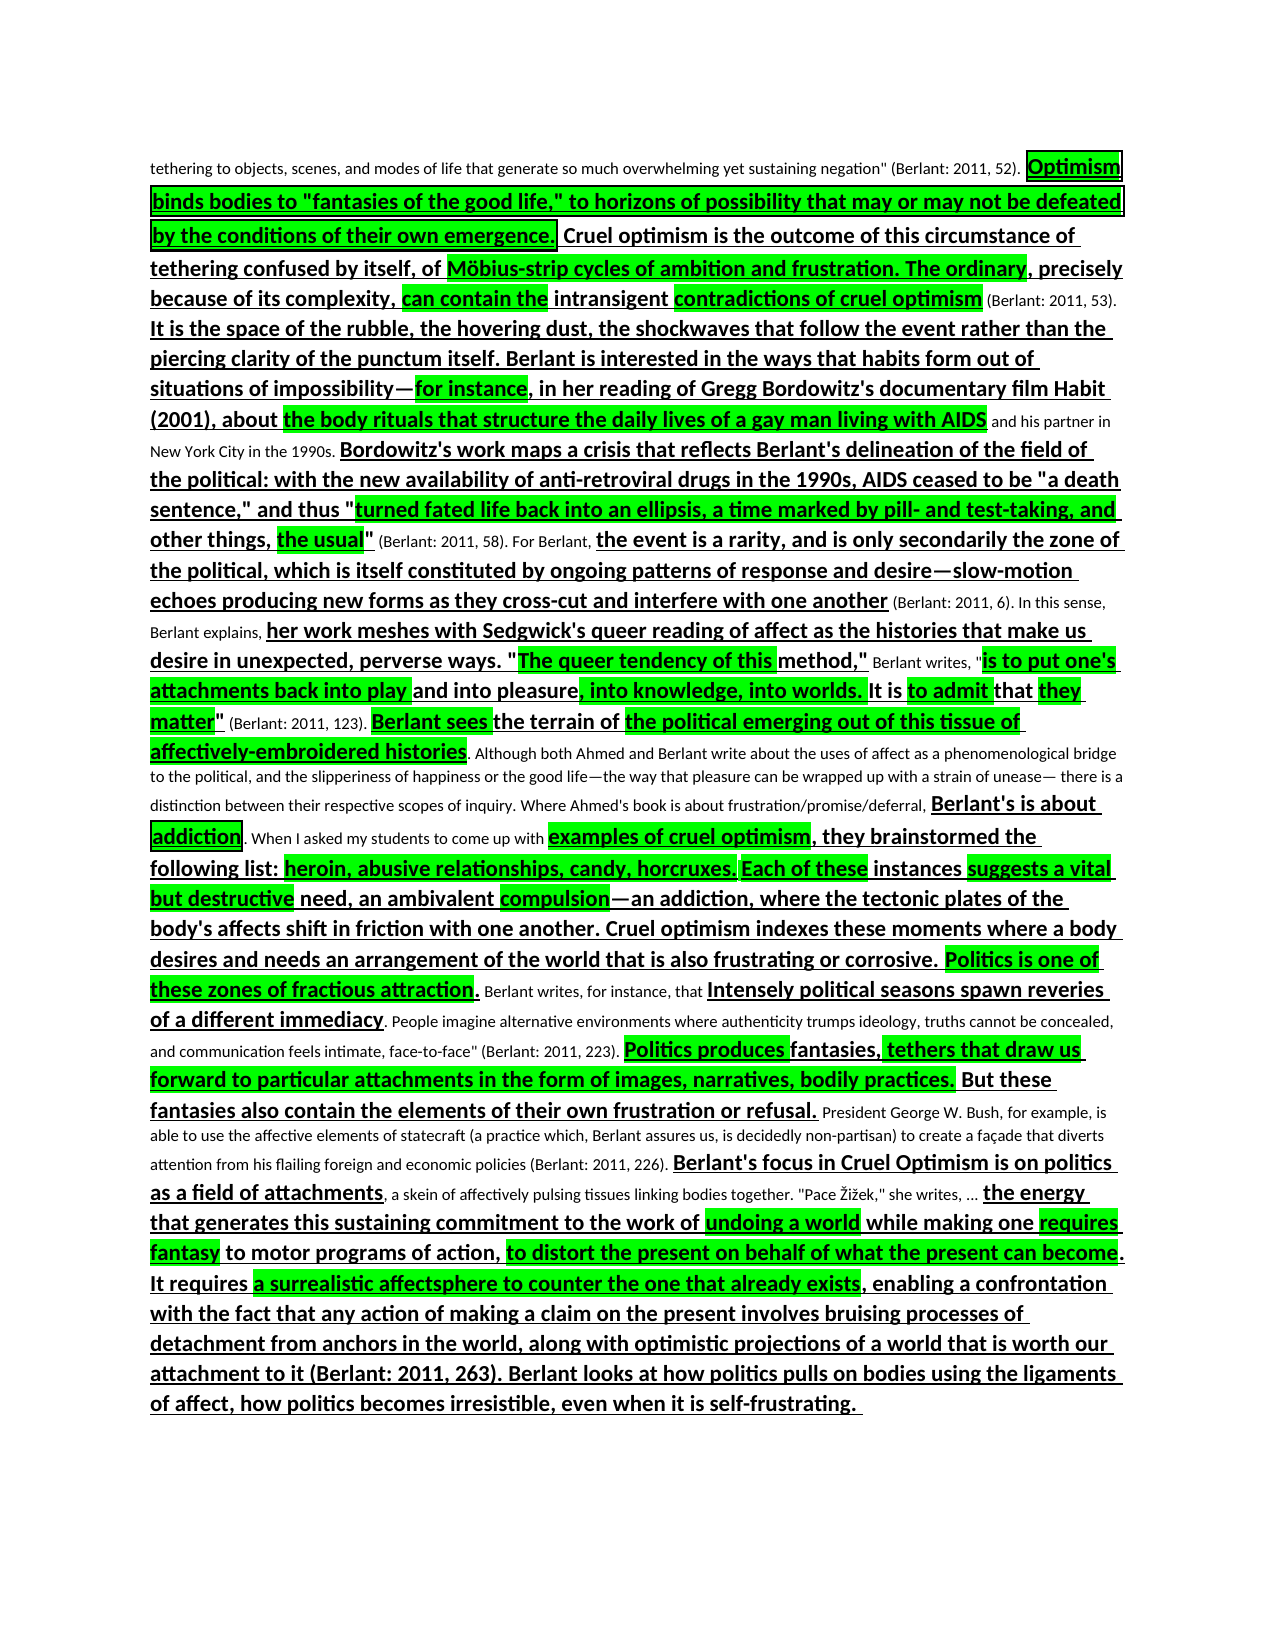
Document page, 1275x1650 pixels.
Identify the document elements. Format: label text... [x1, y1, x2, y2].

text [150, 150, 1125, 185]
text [150, 217, 1125, 1263]
